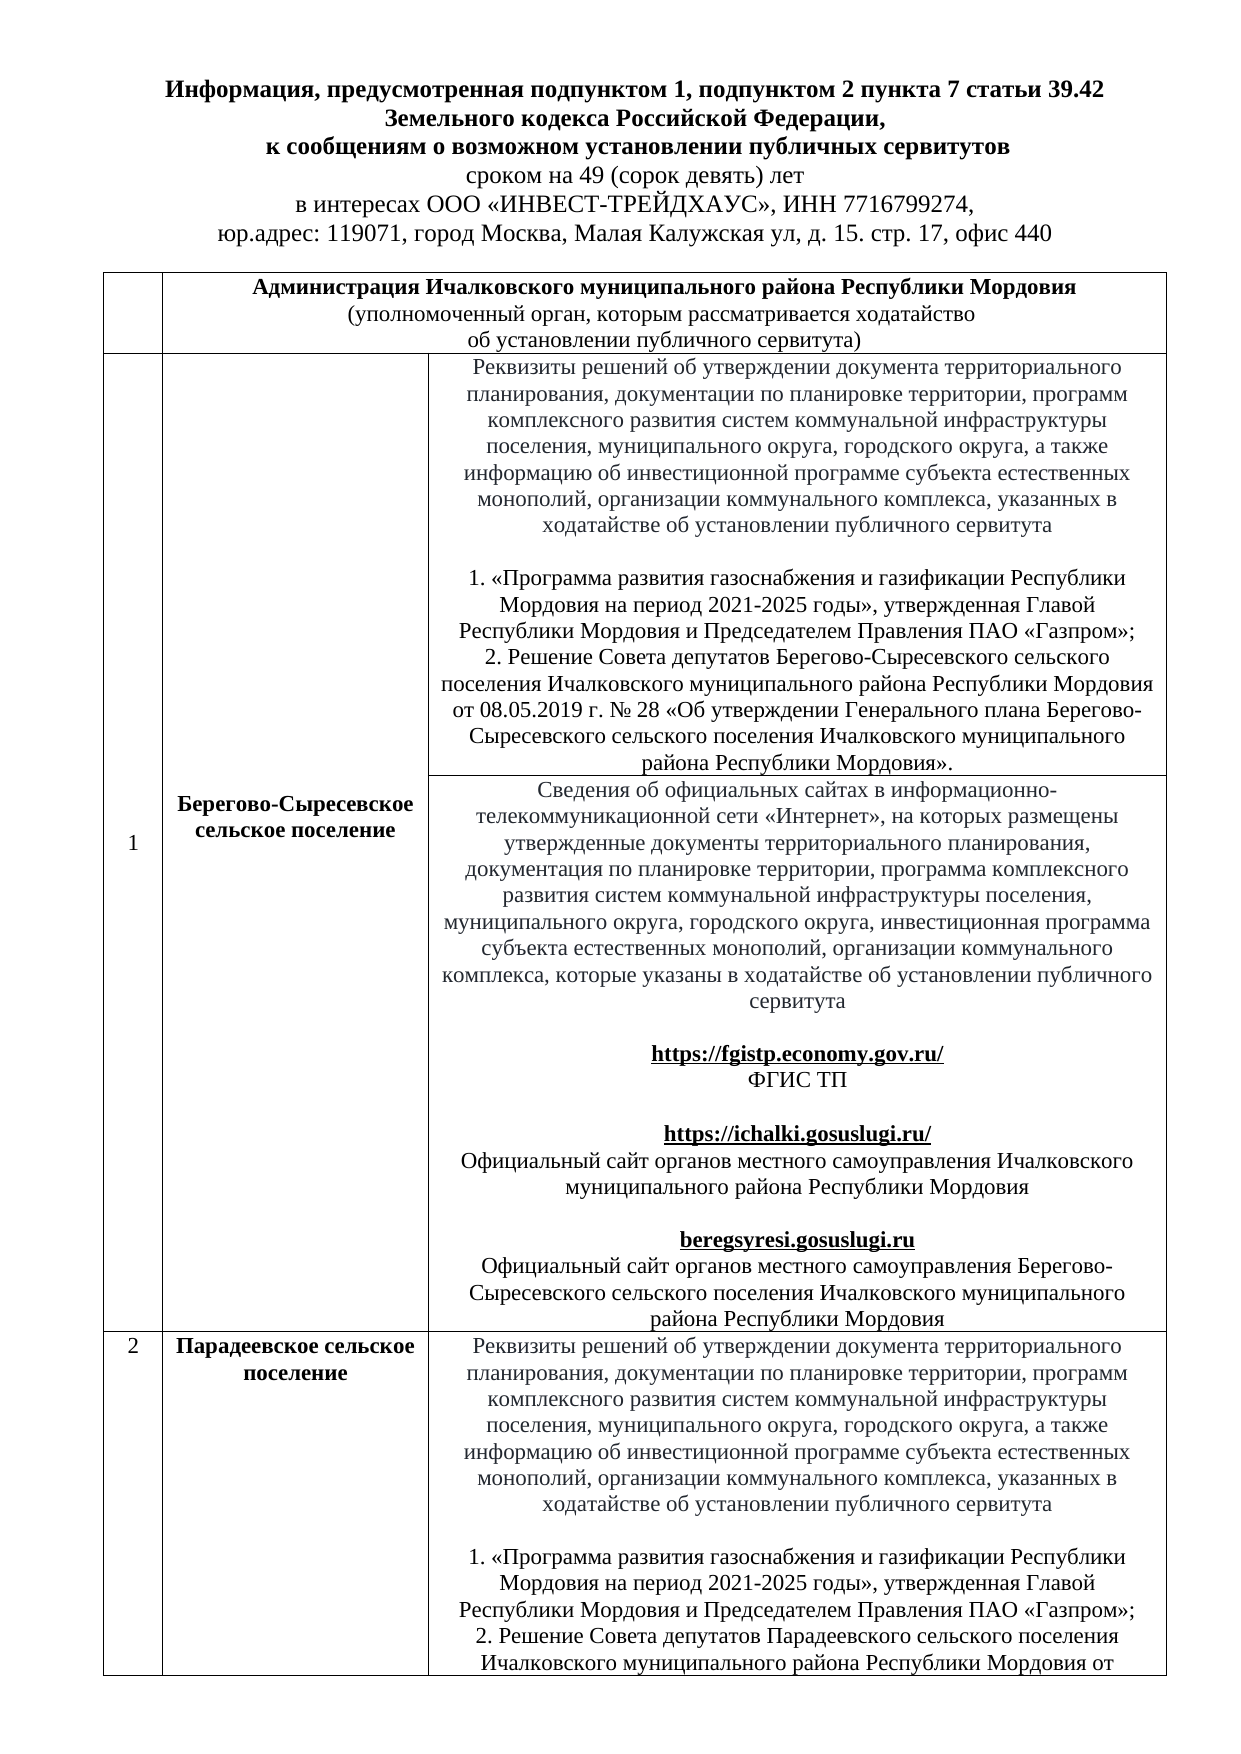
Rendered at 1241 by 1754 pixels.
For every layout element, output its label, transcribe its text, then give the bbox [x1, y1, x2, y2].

text Информация, предусмотренная подпунктом 1, подпунктом 2 пункта 7 статьи 39.42 Земельного кодекса Российской Федерации, [118, 74, 1152, 131]
table_cell Реквизиты решений об утверждении документа территориального планирования, документации по планировке территории, программ комплексного развития систем коммунальной инфраструктуры поселения, муниципального округа, городского округа, а также информацию об инвестиционной программе субъекта естественных монополий, организации коммунального комплекса, указанных в ходатайстве об установлении публичного сервитута 1. «Программа развития газоснабжения и газификации Республики Мордовия на период 2021-2025 годы», утвержденная Главой Республики Мордовия и Председателем Правления ПАО «Газпром»; 2. Решение Совета депутатов Берегово-Сыресевского сельского поселения Ичалковского муниципального района Республики Мордовия от 08.05.2019 г. № 28 «Об утверждении Генерального плана Берегово-Сыресевского сельского поселения Ичалковского муниципального района Республики Мордовия». [429, 354, 1166, 775]
table_header Администрация Ичалковского муниципального района Республики Мордовия (уполномоченный орган, которым рассматривается ходатайство об установлении публичного сервитута) [163, 273, 1166, 352]
table_cell Сведения об официальных сайтах в информационно-телекоммуникационной сети «Интернет», на которых размещены утвержденные документы территориального планирования, документация по планировке территории, программа комплексного развития систем коммунальной инфраструктуры поселения, муниципального округа, городского округа, инвестиционная программа субъекта естественных монополий, организации коммунального комплекса, которые указаны в ходатайстве об установлении публичного сервитута https://fgistp.economy.gov.ru/ ФГИС ТП https://ichalki.gosuslugi.ru/ Официальный сайт органов местного самоуправления Ичалковского муниципального района Республики Мордовия beregsyresi.gosuslugi.ru Официальный сайт органов местного самоуправления Берегово-Сыресевского сельского поселения Ичалковского муниципального района Республики Мордовия [429, 776, 1166, 1331]
table_cell 2 [104, 1332, 162, 1675]
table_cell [429, 1332, 1166, 1675]
text в интересах ООО «ИНВЕСТ-ТРЕЙДХАУС», ИНН 7716799274, [118, 189, 1152, 218]
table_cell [163, 1332, 428, 1675]
table_cell 1 [104, 354, 162, 1331]
text к сообщениям о возможном установлении публичных сервитутов [118, 131, 1152, 160]
table_cell Берегово-Сыресевское сельское поселение [163, 354, 428, 1331]
text сроком на 49 (сорок девять) лет [118, 160, 1152, 189]
table_header [104, 273, 162, 352]
text юр.адрес: 119071, город Москва, Малая Калужская ул, д. 15. стр. 17, офис 440 [118, 218, 1152, 246]
